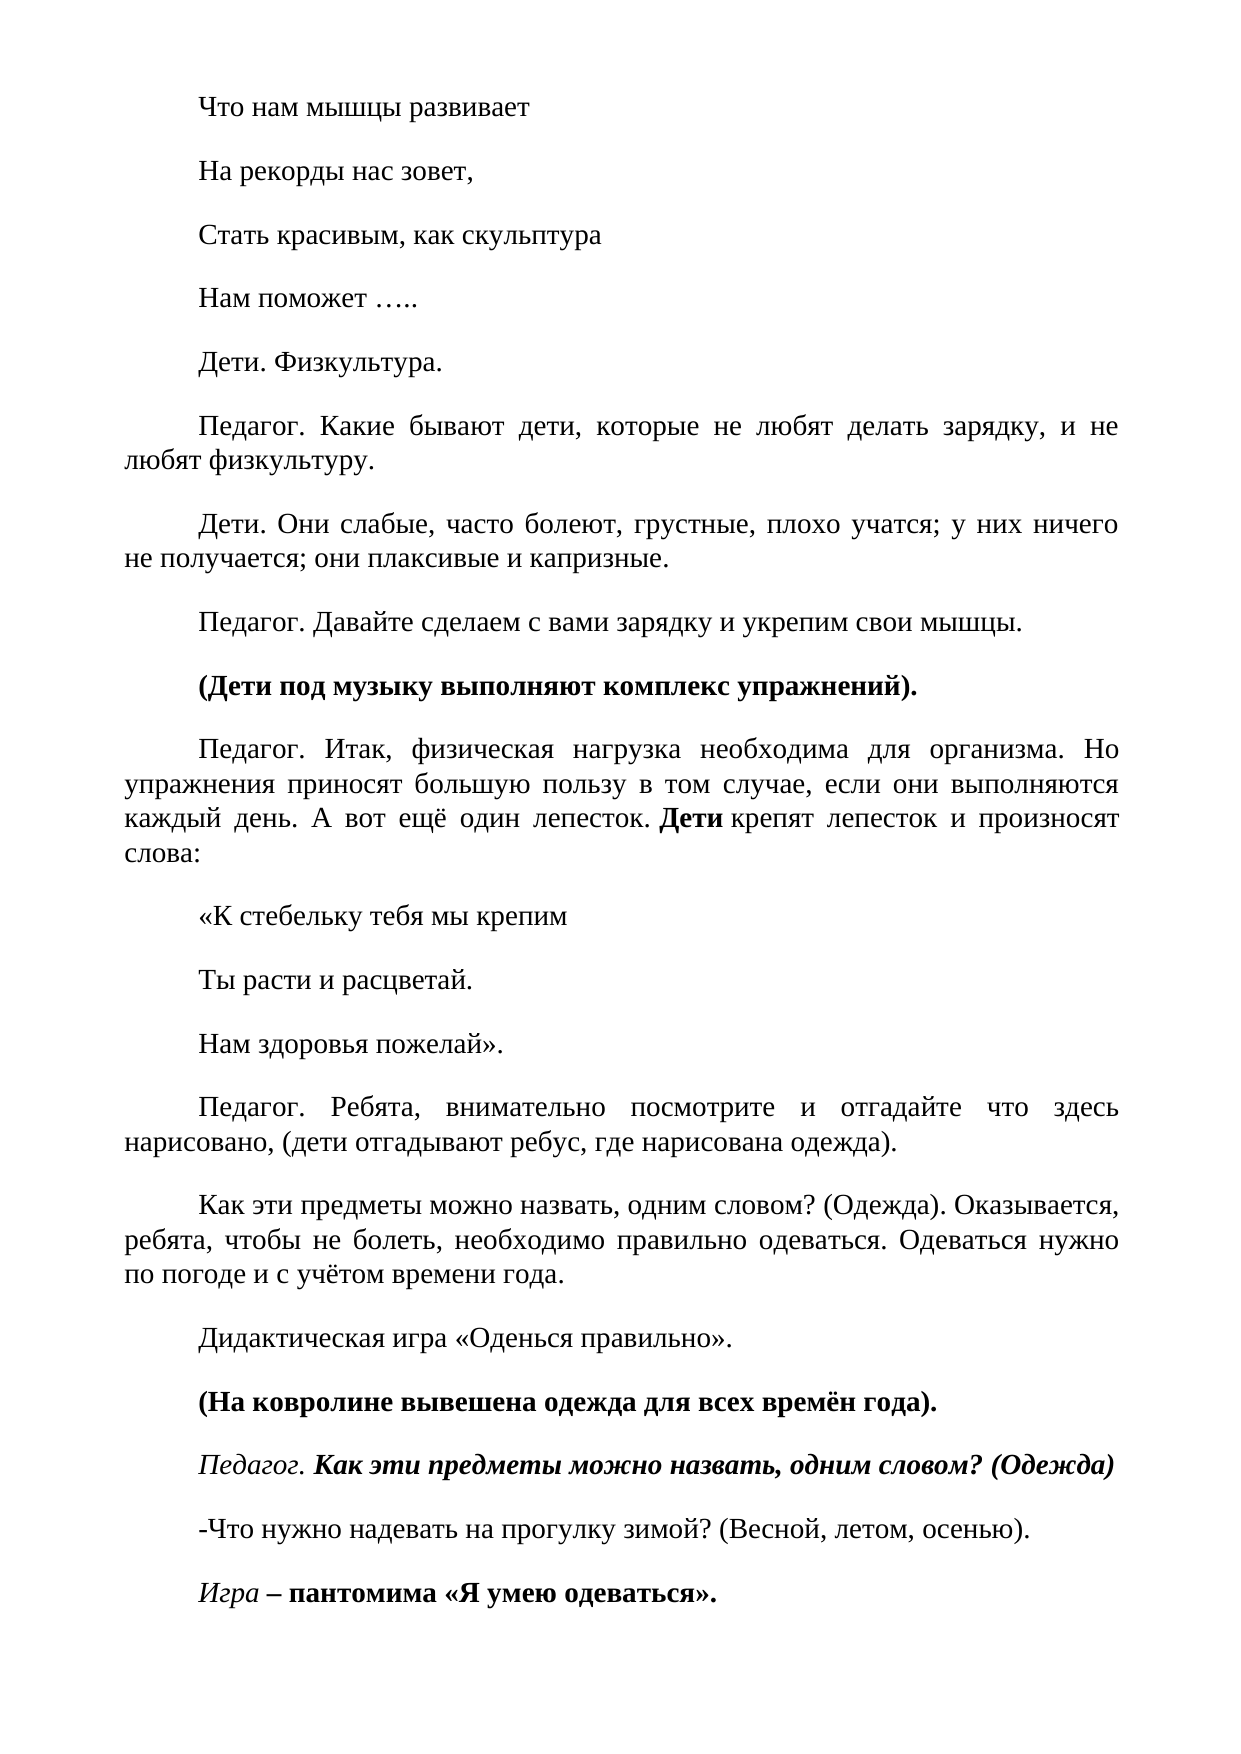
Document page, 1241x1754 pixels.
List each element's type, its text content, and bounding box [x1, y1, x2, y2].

text Нам здоровья пожелай». [124, 1025, 1120, 1059]
text Дети. Они слабые, часто болеют, грустные, плохо учатся; у них ничего не получается; они плаксивые и капризные. [124, 505, 1120, 574]
text Игра – пантомима «Я умею одеваться». [124, 1574, 1120, 1608]
text Ты расти и расцветай. [124, 961, 1120, 996]
text Как эти предметы можно назвать, одним словом? (Одежда). Оказывается, ребята, чтобы не болеть, необходимо правильно одеваться. Одеваться нужно по погоде и с учётом времени года. [124, 1187, 1120, 1290]
text Дети. Физкультура. [124, 343, 1120, 378]
text Педагог. Как эти предметы можно назвать, одним словом? (Одежда) [124, 1446, 1120, 1481]
text -Что нужно надевать на прогулку зимой? (Весной, летом, осенью). [124, 1510, 1120, 1544]
text Стать красивым, как скульптура [124, 216, 1120, 250]
text (Дети под музыку выполняют комплекс упражнений). [124, 667, 1152, 701]
text Нам поможет ….. [124, 279, 1120, 314]
text Что нам мышцы развивает [124, 89, 1120, 123]
text «К стебельку тебя мы крепим [124, 897, 1120, 932]
text Дидактическая игра «Оденься правильно». [124, 1319, 1120, 1354]
text (На ковролине вывешена одежда для всех времён года). [124, 1383, 1120, 1417]
text Педагог. Давайте сделаем с вами зарядку и укрепим свои мышцы. [124, 603, 1152, 638]
text На рекорды нас зовет, [124, 152, 1120, 187]
text Педагог. Какие бывают дети, которые не любят делать зарядку, и не любят физкультуру. [124, 407, 1120, 476]
text Педагог. Ребята, внимательно посмотрите и отгадайте что здесь нарисовано, (дети отгадывают ребус, где нарисована одежда). [124, 1088, 1120, 1157]
text Педагог. Итак, физическая нагрузка необходима для организма. Но упражнения приносят большую пользу в том случае, если они выполняются каждый день. А вот ещё один лепесток. Дети крепят лепесток и произносят слова: [124, 730, 1120, 868]
